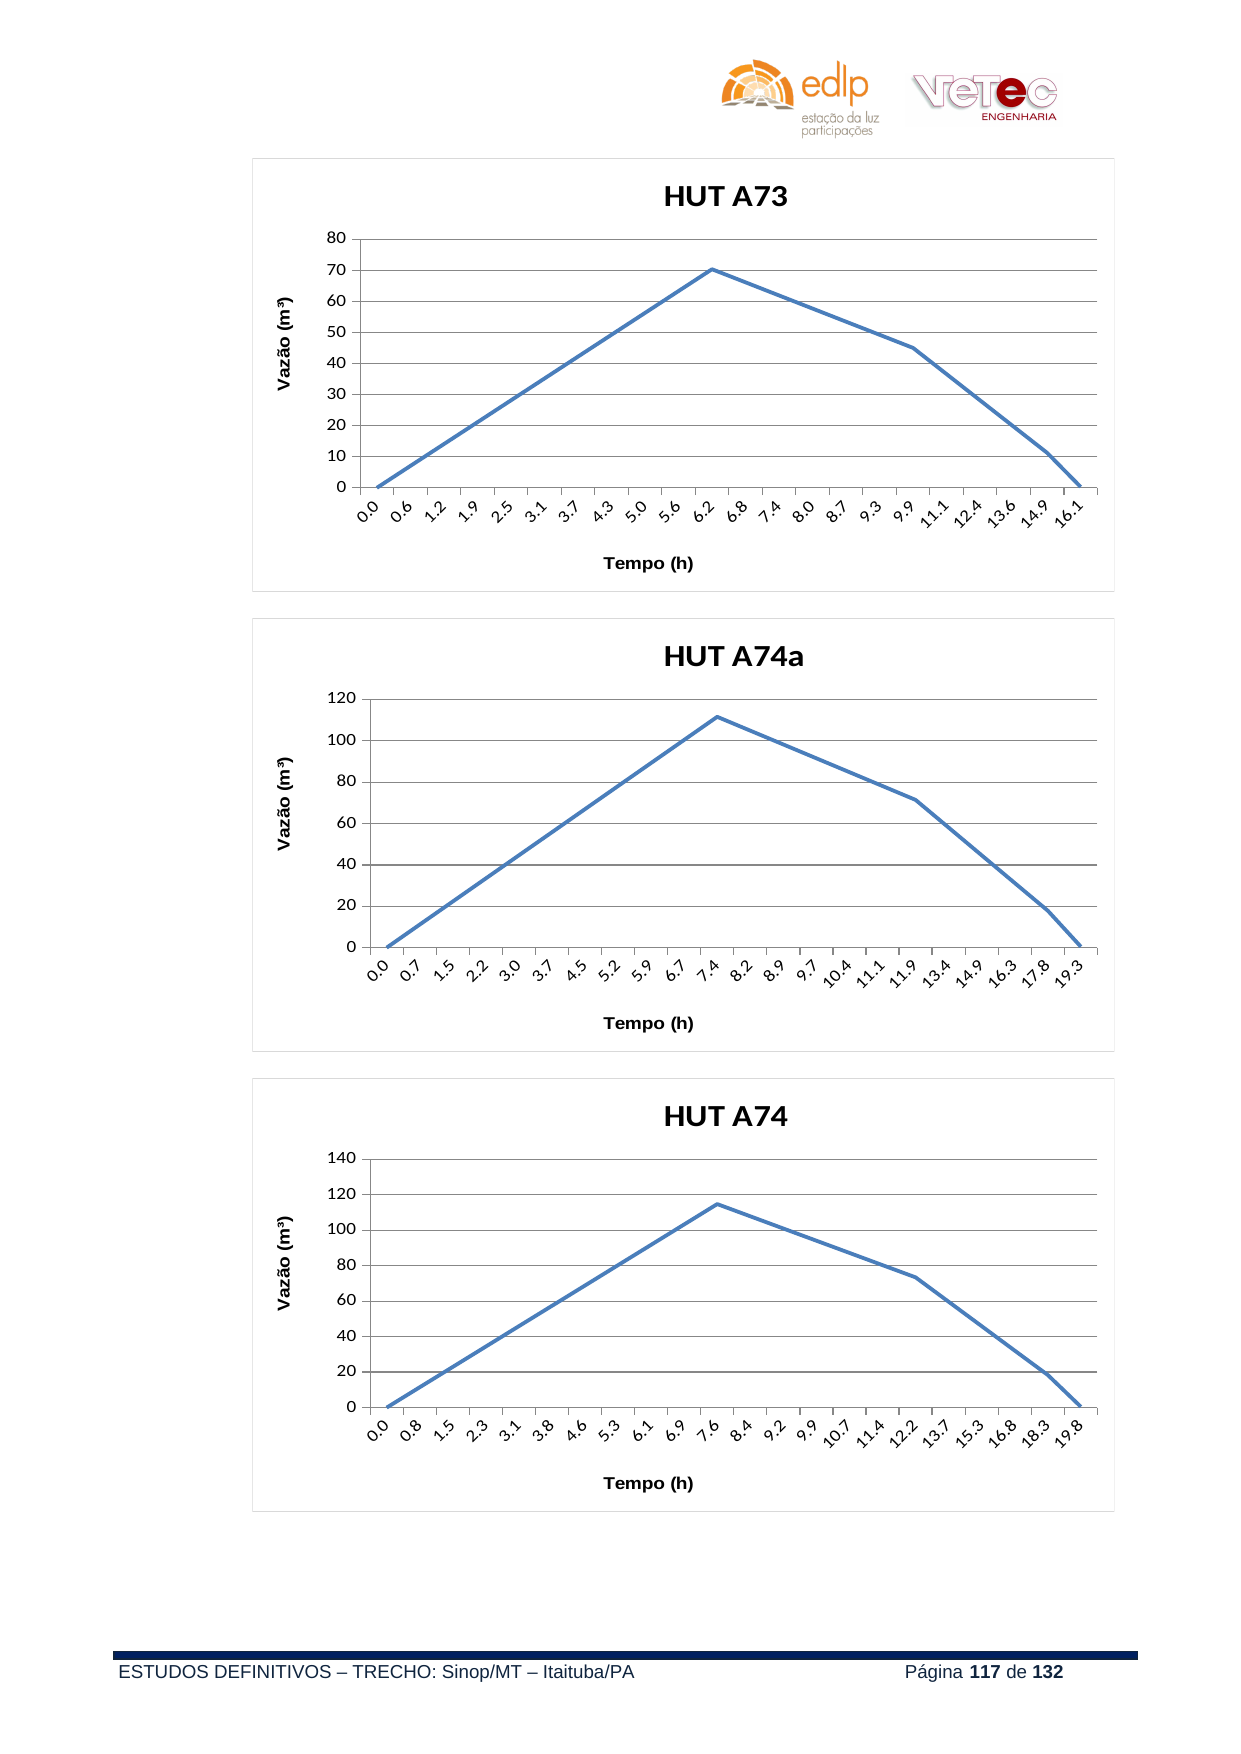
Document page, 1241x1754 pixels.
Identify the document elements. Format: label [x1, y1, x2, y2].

picture [904, 73, 1064, 127]
picture [700, 27, 893, 158]
